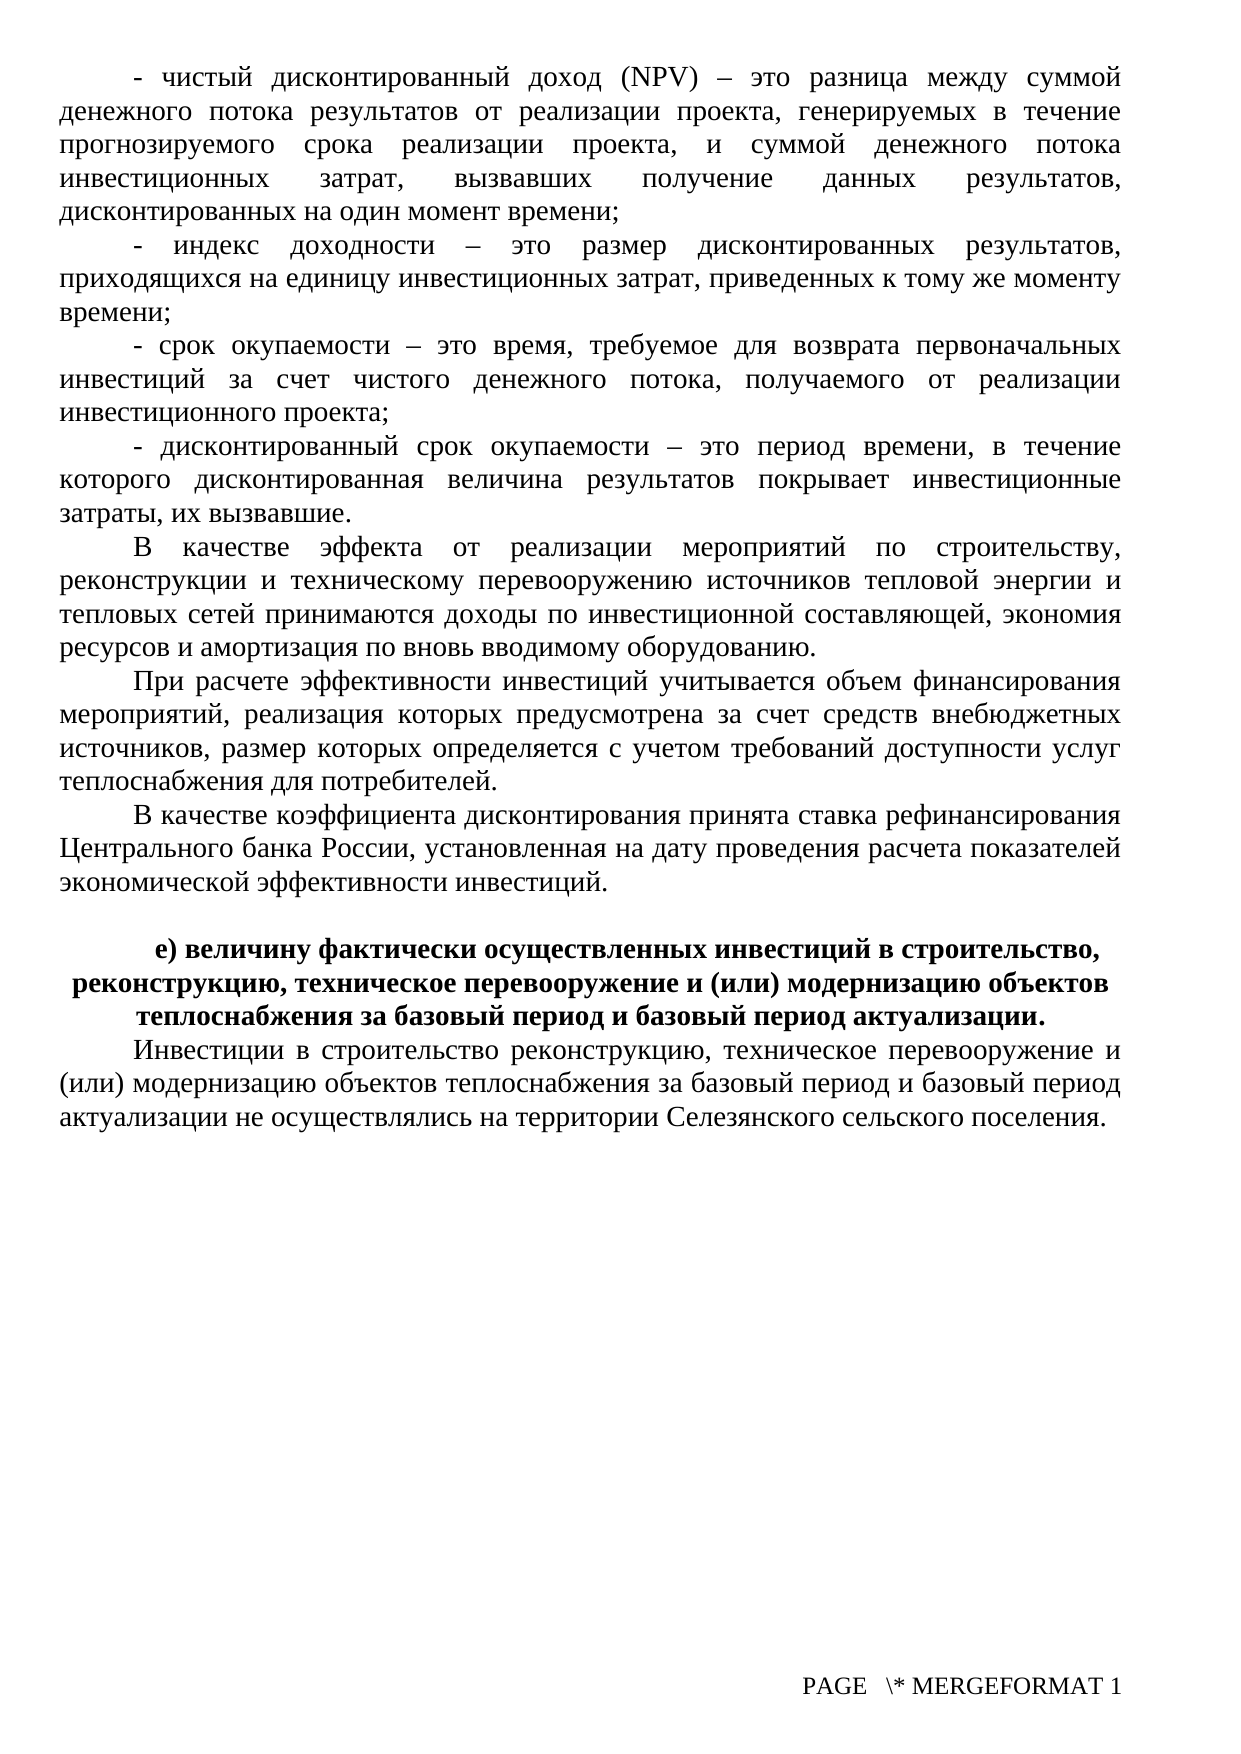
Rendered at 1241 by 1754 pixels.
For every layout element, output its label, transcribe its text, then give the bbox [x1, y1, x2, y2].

text - срок окупаемости – это время, требуемое для возврата первоначальных инвестиций за счет чистого денежного потока, получаемого от реализации инвестиционного проекта; [59, 327, 1122, 428]
text В качестве коэффициента дисконтирования принята ставка рефинансирования Центрального банка России, установленная на дату проведения расчета показателей экономической эффективности инвестиций. [59, 797, 1122, 898]
text е) величину фактически осуществленных инвестиций в строительство, реконструкцию, техническое перевооружение и (или) модернизацию объектов теплоснабжения за базовый период и базовый период актуализации. [59, 931, 1122, 1032]
text В качестве эффекта от реализации мероприятий по строительству, реконструкции и техническому перевооружению источников тепловой энергии и тепловых сетей принимаются доходы по инвестиционной составляющей, экономия ресурсов и амортизация по вновь вводимому оборудованию. [59, 529, 1122, 663]
text - чистый дисконтированный доход (NPV) – это разница между суммой денежного потока результатов от реализации проекта, генерируемых в течение прогнозируемого срока реализации проекта, и суммой денежного потока инвестиционных затрат, вызвавших получение данных результатов, дисконтированных на один момент времени; [59, 59, 1122, 227]
text При расчете эффективности инвестиций учитывается объем финансирования мероприятий, реализация которых предусмотрена за счет средств внебюджетных источников, размер которых определяется с учетом требований доступности услуг теплоснабжения для потребителей. [59, 663, 1122, 797]
text - индекс доходности – это размер дисконтированных результатов, приходящихся на единицу инвестиционных затрат, приведенных к тому же моменту времени; [59, 227, 1122, 327]
text - дисконтированный срок окупаемости – это период времени, в течение которого дисконтированная величина результатов покрывает инвестиционные затраты, их вызвавшие. [59, 428, 1122, 529]
text Инвестиции в строительство реконструкцию, техническое перевооружение и (или) модернизацию объектов теплоснабжения за базовый период и базовый период актуализации не осуществлялись на территории Селезянского сельского поселения. [59, 1032, 1122, 1132]
